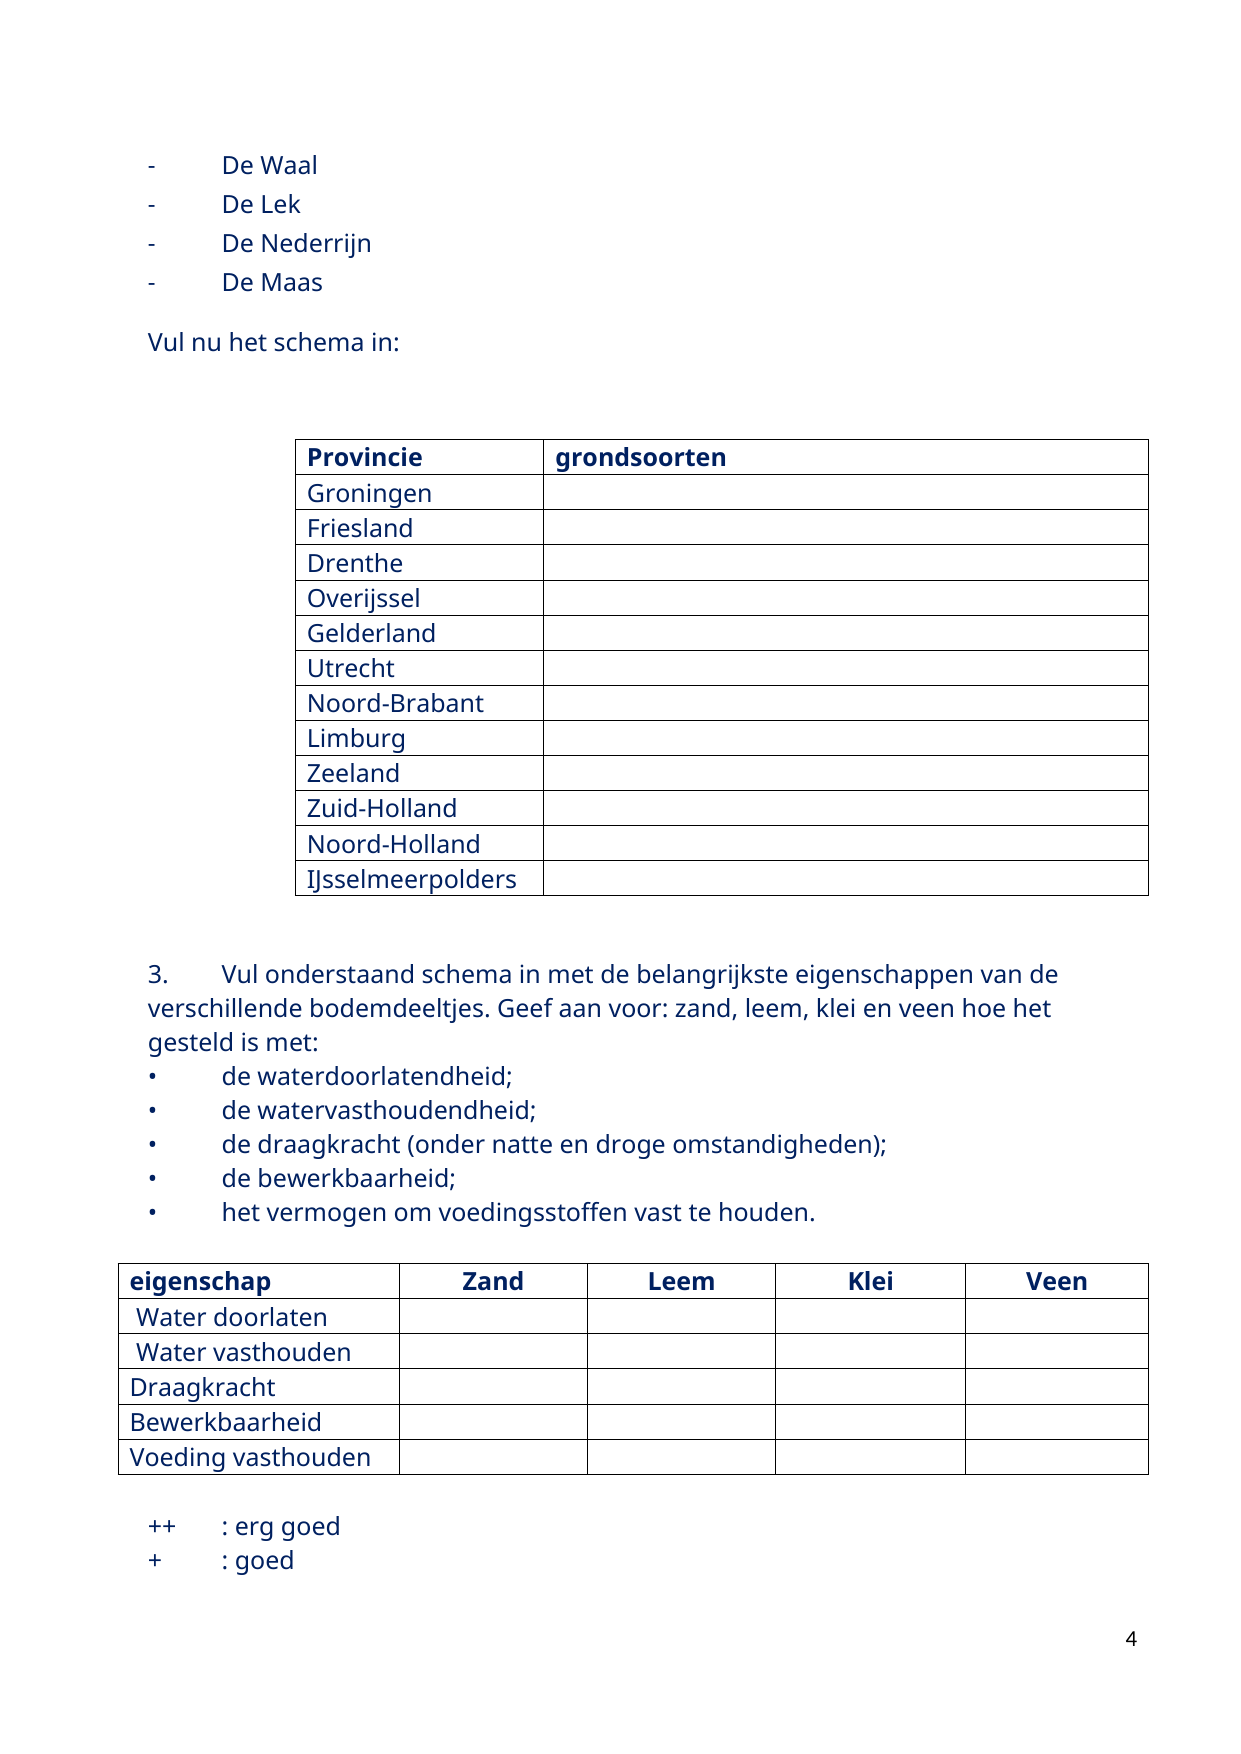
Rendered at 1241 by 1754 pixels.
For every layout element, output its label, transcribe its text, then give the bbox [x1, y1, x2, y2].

text ++ : erg goed [148, 1509, 1137, 1543]
text • de draagkracht (onder natte en droge omstandigheden); [148, 1127, 1137, 1161]
text • het vermogen om voedingsstoffen vast te houden. [148, 1195, 1137, 1229]
table_cell [544, 826, 1148, 860]
list De Maas [148, 265, 1137, 299]
table_cell [544, 581, 1148, 614]
table_header Klei [776, 1264, 965, 1298]
table_cell [400, 1440, 587, 1474]
list Vul onderstaand schema in met de belangrijkste eigenschappen van de verschillende bodemdeeltjes. Geef aan voor: zand, leem, klei en veen hoe het gesteld is met: [148, 956, 1137, 1059]
table_cell [544, 686, 1148, 720]
table_cell [588, 1440, 775, 1474]
table_cell [400, 1405, 587, 1438]
table_cell Drenthe [296, 545, 543, 579]
table_cell [776, 1440, 965, 1474]
table_cell [544, 861, 1148, 895]
table_cell [544, 756, 1148, 790]
text • de watervasthoudendheid; [148, 1093, 1137, 1127]
table_cell Voeding vasthouden [119, 1440, 399, 1474]
table_cell [400, 1334, 587, 1368]
table_cell Gelderland [296, 616, 543, 650]
table_cell Utrecht [296, 651, 543, 685]
table_cell [544, 545, 1148, 579]
table_cell Friesland [296, 510, 543, 544]
table_cell [544, 510, 1148, 544]
table_cell [400, 1299, 587, 1333]
table_cell [966, 1369, 1148, 1403]
table_cell [966, 1334, 1148, 1368]
table_header Zand [400, 1264, 587, 1298]
table_cell [588, 1299, 775, 1333]
table_cell [544, 651, 1148, 685]
table_cell [776, 1334, 965, 1368]
text • de waterdoorlatendheid; [148, 1059, 1137, 1093]
table_header Veen [966, 1264, 1148, 1298]
text Vul nu het schema in: [148, 325, 1137, 359]
table_header eigenschap [119, 1264, 399, 1298]
table_cell Bewerkbaarheid [119, 1405, 399, 1438]
table_cell IJsselmeerpolders [296, 861, 543, 895]
table_cell [544, 791, 1148, 825]
table_cell [544, 475, 1148, 509]
table_cell [544, 721, 1148, 755]
table_header grondsoorten [544, 440, 1148, 474]
table_cell [544, 616, 1148, 650]
table_cell Draagkracht [119, 1369, 399, 1403]
table_cell [966, 1299, 1148, 1333]
table_cell Zuid-Holland [296, 791, 543, 825]
table_cell Groningen [296, 475, 543, 509]
table_header Provincie [296, 440, 543, 474]
table_header Leem [588, 1264, 775, 1298]
text • de bewerkbaarheid; [148, 1161, 1137, 1195]
table_cell Overijssel [296, 581, 543, 614]
table_cell [776, 1405, 965, 1438]
text + : goed [148, 1543, 1137, 1577]
table_cell Limburg [296, 721, 543, 755]
table_cell [588, 1369, 775, 1403]
table_cell [966, 1440, 1148, 1474]
list De Waal [148, 148, 1137, 182]
table_cell [400, 1369, 587, 1403]
table_cell Zeeland [296, 756, 543, 790]
table_cell [966, 1405, 1148, 1438]
table_cell [588, 1405, 775, 1438]
table_cell [588, 1334, 775, 1368]
list De Nederrijn [148, 226, 1137, 260]
table_cell Water vasthouden [119, 1334, 399, 1368]
table_cell Water doorlaten [119, 1299, 399, 1333]
list De Lek [148, 187, 1137, 221]
table_cell [776, 1369, 965, 1403]
table_cell Noord-Holland [296, 826, 543, 860]
table_cell [776, 1299, 965, 1333]
table_cell Noord-Brabant [296, 686, 543, 720]
